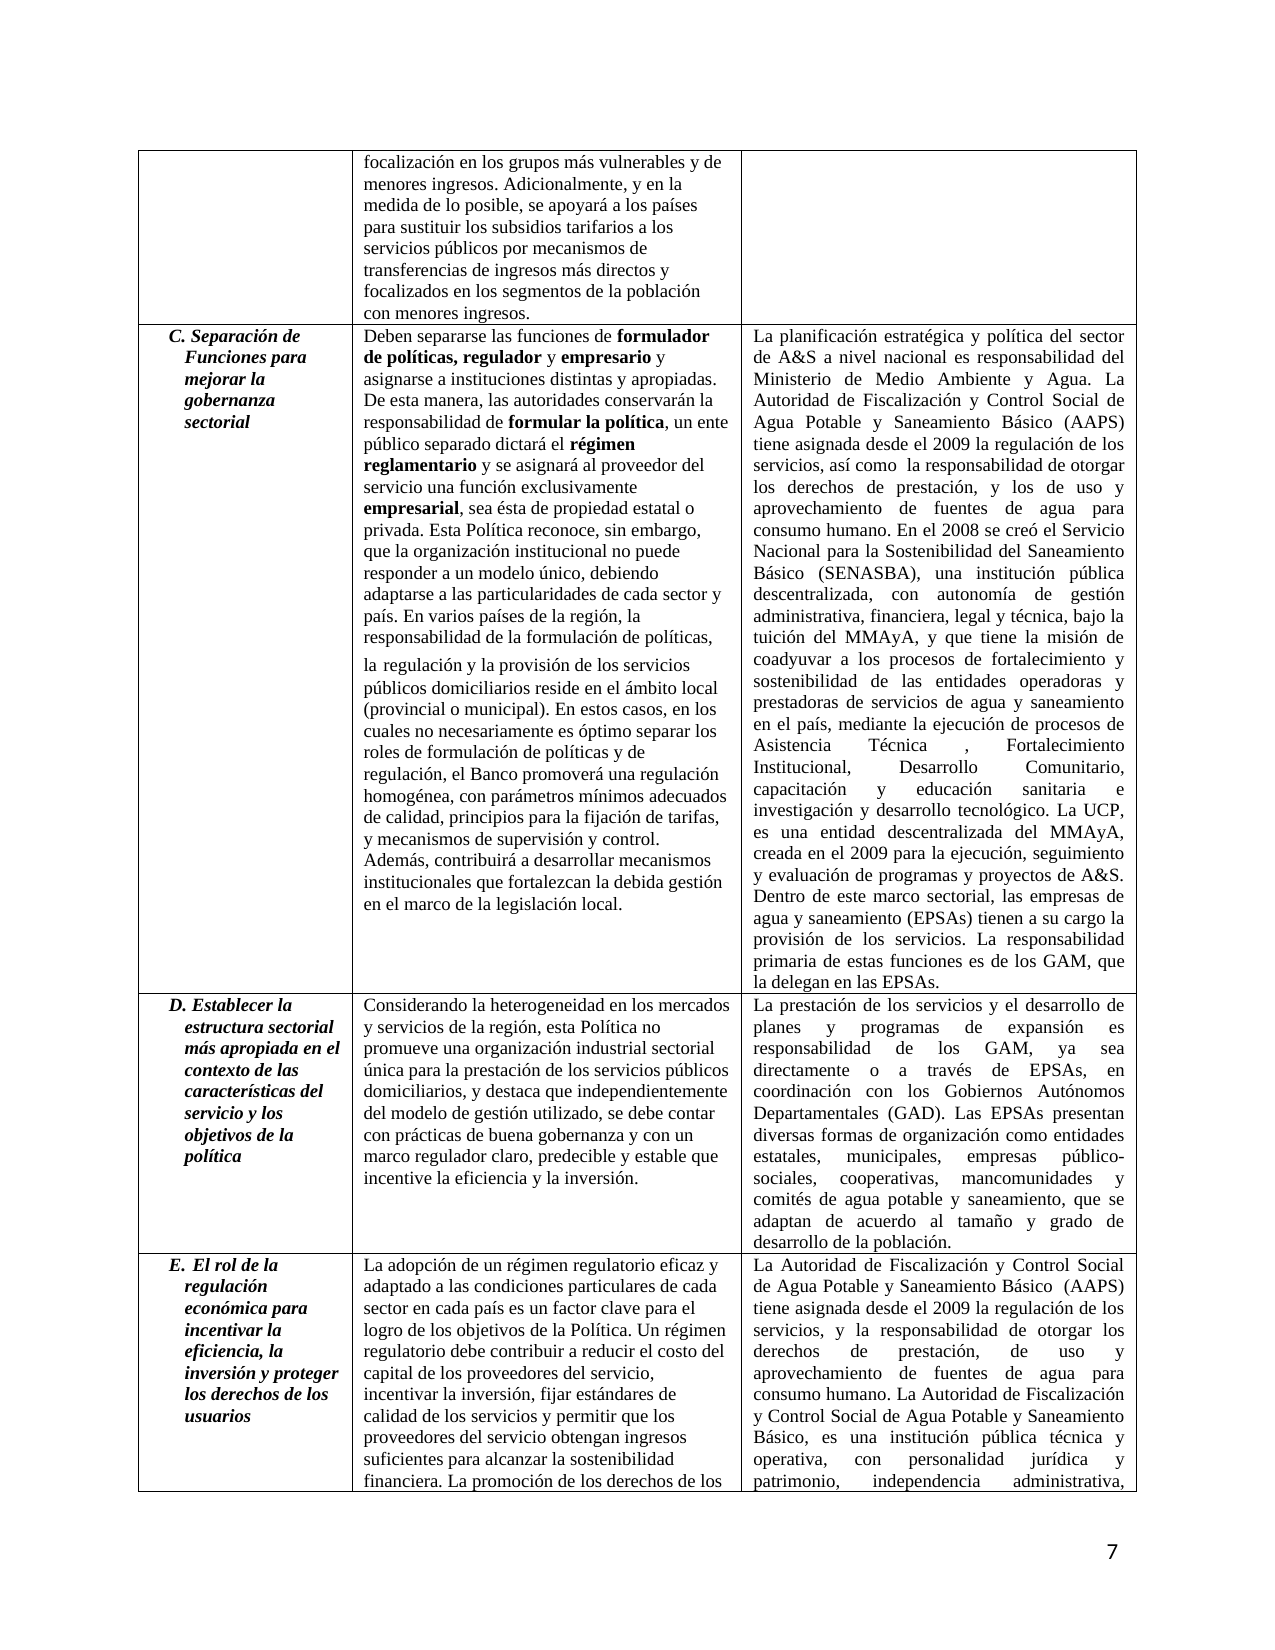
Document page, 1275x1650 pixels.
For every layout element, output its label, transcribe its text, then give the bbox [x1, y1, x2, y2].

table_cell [139, 1254, 352, 1491]
table_cell D. Establecer la estructura sectorial más apropiada en el contexto de las características del servicio y los objetivos de la política [139, 994, 352, 1253]
table_cell La prestación de los servicios y el desarrollo de planes y programas de expansión es responsabilidad de los GAM, ya sea directamente o a través de EPSAs, en coordinación con los Gobiernos Autónomos Departamentales (GAD). Las EPSAs presentan diversas formas de organización como entidades estatales, municipales, empresas público-sociales, cooperativas, mancomunidades y comités de agua potable y saneamiento, que se adaptan de acuerdo al tamaño y grado de desarrollo de la población. [742, 994, 1136, 1253]
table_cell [139, 151, 352, 323]
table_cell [742, 151, 1136, 323]
table_cell La planificación estratégica y política del sector de A&S a nivel nacional es responsabilidad del Ministerio de Medio Ambiente y Agua. La Autoridad de Fiscalización y Control Social de Agua Potable y Saneamiento Básico (AAPS) tiene asignada desde el 2009 la regulación de los servicios, así como la responsabilidad de otorgar los derechos de prestación, y los de uso y aprovechamiento de fuentes de agua para consumo humano. En el 2008 se creó el Servicio Nacional para la Sostenibilidad del Saneamiento Básico (SENASBA), una institución pública descentralizada, con autonomía de gestión administrativa, financiera, legal y técnica, bajo la tuición del MMAyA, y que tiene la misión de coadyuvar a los procesos de fortalecimiento y sostenibilidad de las entidades operadoras y prestadoras de servicios de agua y saneamiento en el país, mediante la ejecución de procesos de Asistencia Técnica , Fortalecimiento Institucional, Desarrollo Comunitario, capacitación y educación sanitaria e investigación y desarrollo tecnológico. La UCP, es una entidad descentralizada del MMAyA, creada en el 2009 para la ejecución, seguimiento y evaluación de programas y proyectos de A&S. Dentro de este marco sectorial, las empresas de agua y saneamiento (EPSAs) tienen a su cargo la provisión de los servicios. La responsabilidad primaria de estas funciones es de los GAM, que la delegan en las EPSAs. [742, 325, 1136, 993]
table_cell Deben separarse las funciones de formulador de políticas, regulador y empresario y asignarse a instituciones distintas y apropiadas. De esta manera, las autoridades conservarán la responsabilidad de formular la política, un ente público separado dictará el régimen reglamentario y se asignará al proveedor del servicio una función exclusivamente empresarial, sea ésta de propiedad estatal o privada. Esta Política reconoce, sin embargo, que la organización institucional no puede responder a un modelo único, debiendo adaptarse a las particularidades de cada sector y país. En varios países de la región, la responsabilidad de la formulación de políticas, la regulación y la provisión de los servicios públicos domiciliarios reside en el ámbito local (provincial o municipal). En estos casos, en los cuales no necesariamente es óptimo separar los roles de formulación de políticas y de regulación, el Banco promoverá una regulación homogénea, con parámetros mínimos adecuados de calidad, principios para la fijación de tarifas, y mecanismos de supervisión y control. Además, contribuirá a desarrollar mecanismos institucionales que fortalezcan la debida gestión en el marco de la legislación local. [353, 325, 741, 993]
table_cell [353, 151, 741, 323]
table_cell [742, 1254, 1136, 1491]
table_cell Considerando la heterogeneidad en los mercados y servicios de la región, esta Política no promueve una organización industrial sectorial única para la prestación de los servicios públicos domiciliarios, y destaca que independientemente del modelo de gestión utilizado, se debe contar con prácticas de buena gobernanza y con un marco regulador claro, predecible y estable que incentive la eficiencia y la inversión. [353, 994, 741, 1253]
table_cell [353, 1254, 741, 1491]
table_cell C. Separación de Funciones para mejorar la gobernanza sectorial [139, 325, 352, 993]
